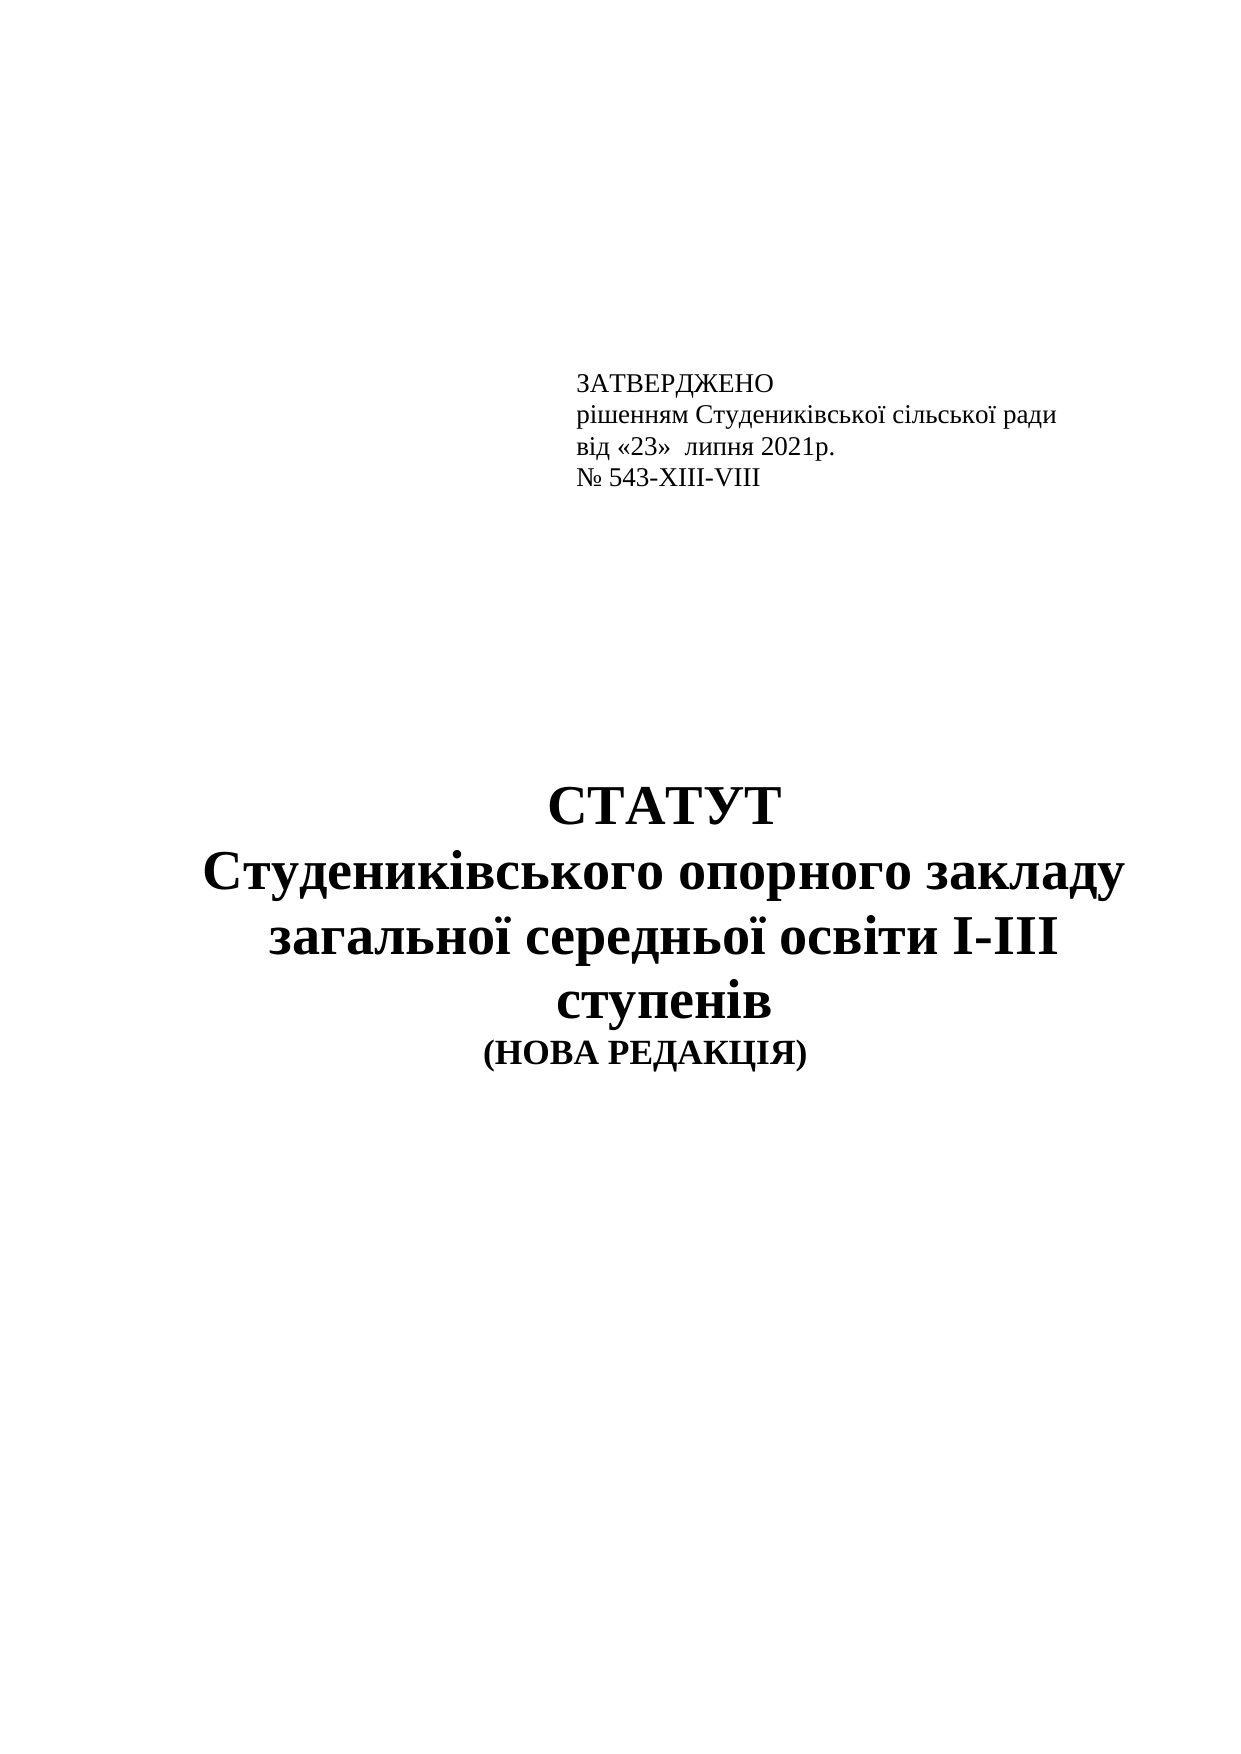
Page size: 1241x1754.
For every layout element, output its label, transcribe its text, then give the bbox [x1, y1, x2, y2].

text рішенням Студениківської сільської ради від «23» липня 2021р. [576, 398, 1152, 461]
text Студениківського опорного закладу загальної середньої освіти І-ІІІ ступенів [177, 837, 1152, 1031]
text ЗАТВЕРДЖЕНО [576, 367, 1152, 398]
text (НОВА РЕДАКЦІЯ) [456, 1031, 1152, 1072]
text СТАТУТ [177, 772, 1152, 837]
text № 543-ХІІІ-VIII [576, 461, 1152, 492]
